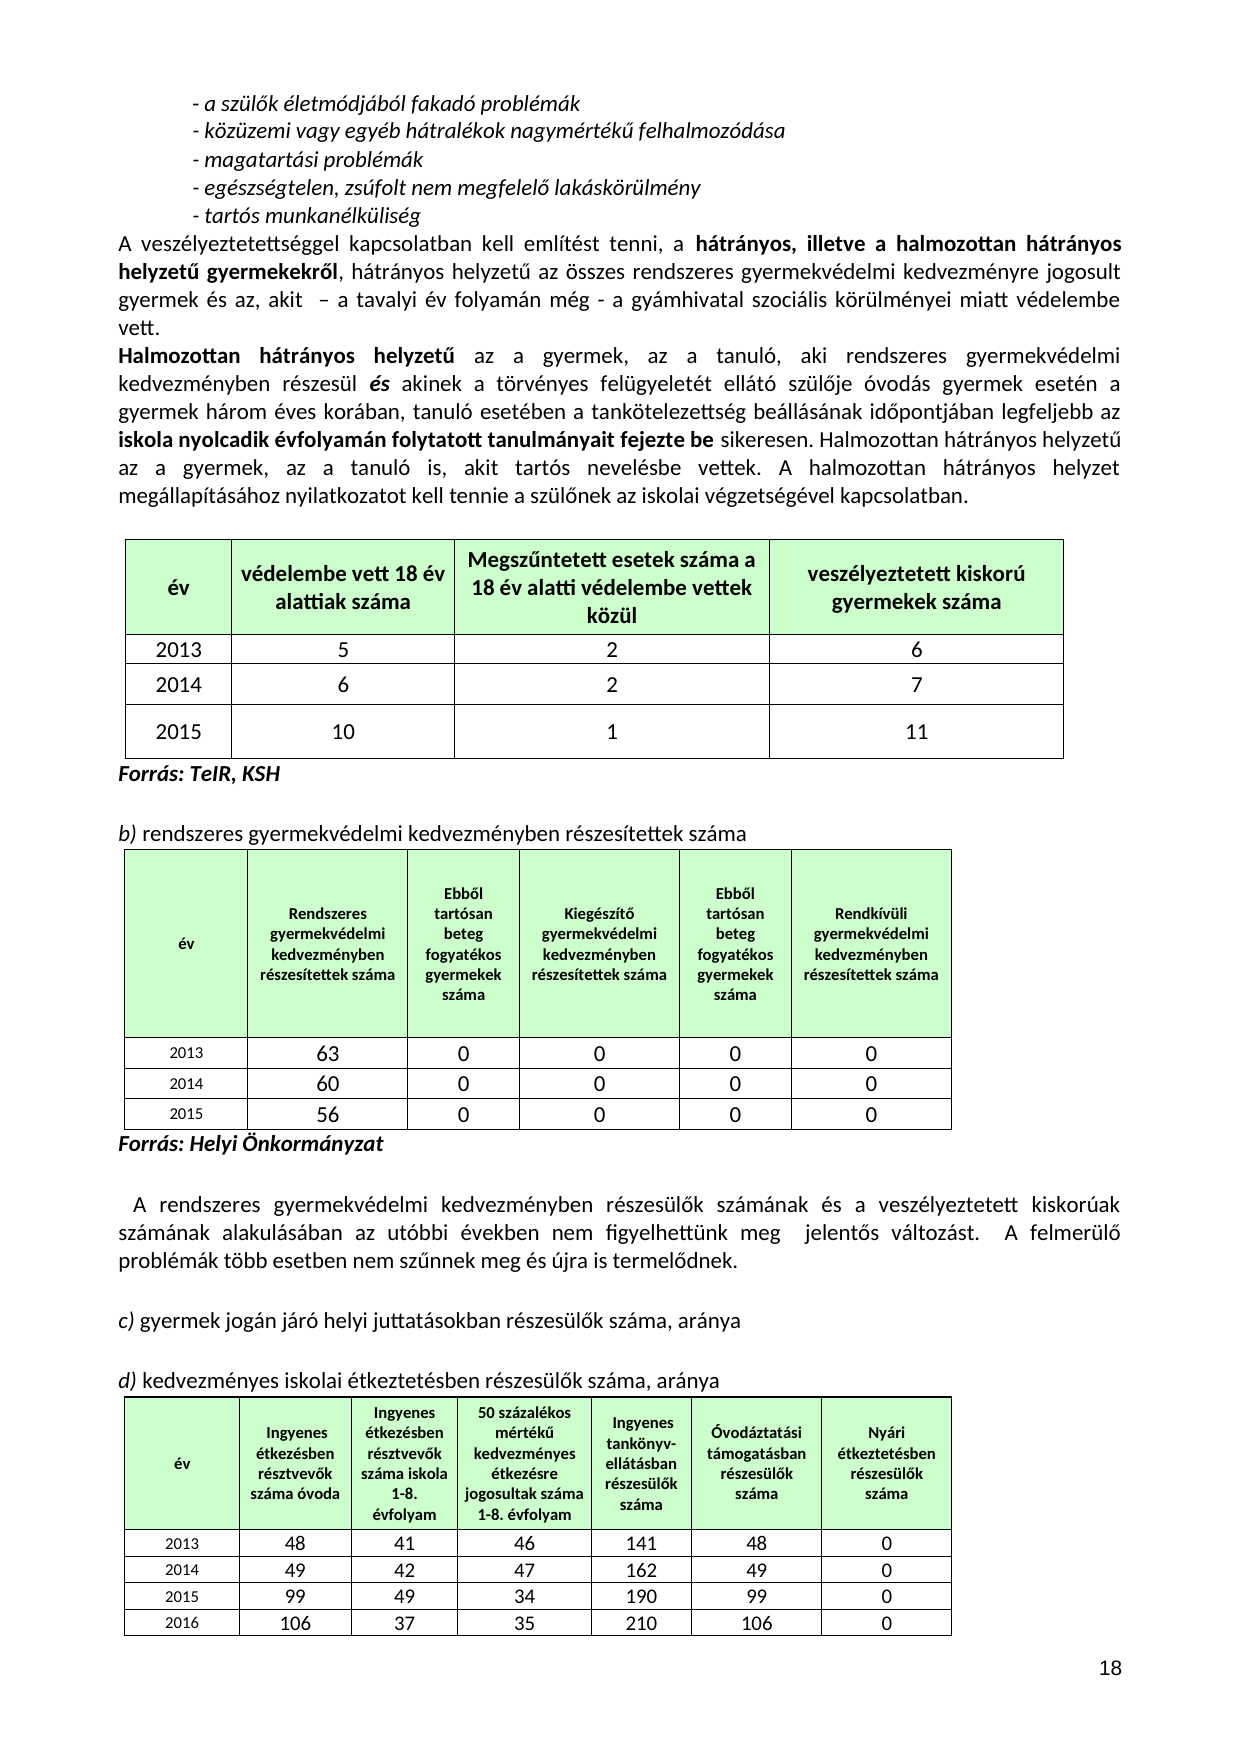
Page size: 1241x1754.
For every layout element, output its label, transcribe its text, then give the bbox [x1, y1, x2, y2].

text c) gyermek jogán járó helyi juttatásokban részesülők száma, aránya [118, 1306, 1122, 1334]
text - egészségtelen, zsúfolt nem megfelelő lakáskörülmény [118, 173, 1122, 201]
table_cell 2015 [126, 705, 231, 758]
table_cell 2 [455, 664, 769, 704]
table_cell 41 [352, 1530, 457, 1556]
table_cell 0 [792, 1038, 951, 1068]
table_cell 0 [408, 1038, 519, 1068]
table_cell 37 [352, 1610, 457, 1635]
table_cell 141 [592, 1530, 691, 1556]
table_header Ingyenes tankönyv-ellátásban részesülők száma [592, 1398, 691, 1529]
table_header Ingyenes étkezésben résztvevők száma óvoda [240, 1398, 351, 1529]
table_cell 2014 [126, 664, 231, 704]
text - közüzemi vagy egyéb hátralékok nagymértékű felhalmozódása [118, 117, 1122, 145]
table_header Ebből tartósan beteg fogyatékos gyermekek száma [680, 850, 791, 1037]
text d) kedvezményes iskolai étkeztetésben részesülők száma, aránya [118, 1366, 1122, 1394]
table_header Megszűntetett esetek száma a 18 év alatti védelembe vettek közül [455, 540, 769, 634]
table_cell 0 [408, 1069, 519, 1098]
table_cell 49 [692, 1557, 821, 1582]
text Halmozottan hátrányos helyzetű az a gyermek, az a tanuló, aki rendszeres gyermekvédelmi kedvezményben részesül és akinek a törvényes felügyeletét ellátó szülője óvodás gyermek esetén a gyermek három éves korában, tanuló esetében a tankötelezettség beállásának időpontjában legfeljebb az iskola nyolcadik évfolyamán folytatott tanulmányait fejezte be sikeresen. Halmozottan hátrányos helyzetű az a gyermek, az a tanuló is, akit tartós nevelésbe vettek. A halmozottan hátrányos helyzet megállapításához nyilatkozatot kell tennie a szülőnek az iskolai végzetségével kapcsolatban. [118, 341, 1122, 509]
table_header Óvodáztatási támogatásban részesülők száma [692, 1398, 821, 1529]
text A rendszeres gyermekvédelmi kedvezményben részesülők számának és a veszélyeztetett kiskorúak számának alakulásában az utóbbi években nem figyelhettünk meg jelentős változást. A felmerülő problémák több esetben nem szűnnek meg és újra is termelődnek. [118, 1190, 1122, 1274]
table_cell 2013 [126, 635, 231, 663]
table_cell 190 [592, 1583, 691, 1609]
table_cell 2014 [125, 1069, 247, 1098]
table_cell 2013 [125, 1038, 247, 1068]
table_cell 46 [458, 1530, 591, 1556]
table_cell 0 [408, 1099, 519, 1128]
table_cell 0 [792, 1099, 951, 1128]
table_cell 0 [680, 1069, 791, 1098]
table_cell 2015 [125, 1583, 239, 1609]
table_cell 63 [248, 1038, 407, 1068]
table_cell 0 [520, 1099, 679, 1128]
table_cell 210 [592, 1610, 691, 1635]
table_cell 0 [822, 1557, 951, 1582]
table_cell 0 [792, 1069, 951, 1098]
text b) rendszeres gyermekvédelmi kedvezményben részesítettek száma [118, 819, 1122, 847]
table_header év [125, 850, 247, 1037]
table_cell 0 [680, 1038, 791, 1068]
table_header védelembe vett 18 év alattiak száma [232, 540, 454, 634]
text - magatartási problémák [118, 145, 1122, 173]
table_cell 0 [822, 1583, 951, 1609]
table_cell 10 [232, 705, 454, 758]
table_header Rendkívüli gyermekvédelmi kedvezményben részesítettek száma [792, 850, 951, 1037]
table_cell 2014 [125, 1557, 239, 1582]
table_header Ebből tartósan beteg fogyatékos gyermekek száma [408, 850, 519, 1037]
table_cell 0 [822, 1610, 951, 1635]
table_cell 0 [520, 1069, 679, 1098]
text A veszélyeztetettséggel kapcsolatban kell említést tenni, a hátrányos, illetve a halmozottan hátrányos helyzetű gyermekekről, hátrányos helyzetű az összes rendszeres gyermekvédelmi kedvezményre jogosult gyermek és az, akit – a tavalyi év folyamán még - a gyámhivatal szociális körülményei miatt védelembe vett. [118, 229, 1122, 341]
text Forrás: Helyi Önkormányzat [118, 1129, 1122, 1158]
table_cell 6 [770, 635, 1063, 663]
table_cell 11 [770, 705, 1063, 758]
table_header 50 százalékos mértékű kedvezményes étkezésre jogosultak száma 1-8. évfolyam [458, 1398, 591, 1529]
table_cell 42 [352, 1557, 457, 1582]
table_header veszélyeztetett kiskorú gyermekek száma [770, 540, 1063, 634]
table_cell 106 [240, 1610, 351, 1635]
table_header Rendszeres gyermekvédelmi kedvezményben részesítettek száma [248, 850, 407, 1037]
table_cell 99 [692, 1583, 821, 1609]
table_cell 60 [248, 1069, 407, 1098]
table_cell 34 [458, 1583, 591, 1609]
table_cell 49 [352, 1583, 457, 1609]
table_cell 162 [592, 1557, 691, 1582]
table_header Ingyenes étkezésben résztvevők száma iskola 1-8. évfolyam [352, 1398, 457, 1529]
table_cell 2015 [125, 1099, 247, 1128]
table_cell 48 [692, 1530, 821, 1556]
table_header év [125, 1398, 239, 1529]
table_cell 2013 [125, 1530, 239, 1556]
table_cell 6 [232, 664, 454, 704]
table_cell 2 [455, 635, 769, 663]
text Forrás: TeIR, KSH [118, 759, 1122, 787]
table_cell 47 [458, 1557, 591, 1582]
text - a szülők életmódjából fakadó problémák [118, 89, 1122, 117]
table_cell 0 [520, 1038, 679, 1068]
table_header Kiegészítő gyermekvédelmi kedvezményben részesítettek száma [520, 850, 679, 1037]
table_cell 7 [770, 664, 1063, 704]
table_cell 2016 [125, 1610, 239, 1635]
table_cell 56 [248, 1099, 407, 1128]
table_cell 48 [240, 1530, 351, 1556]
table_cell 0 [822, 1530, 951, 1556]
table_cell 49 [240, 1557, 351, 1582]
table_cell 0 [680, 1099, 791, 1128]
table_cell 35 [458, 1610, 591, 1635]
table_cell 106 [692, 1610, 821, 1635]
table_cell 99 [240, 1583, 351, 1609]
text - tartós munkanélküliség [118, 201, 1122, 229]
table_header Nyári étkeztetésben részesülők száma [822, 1398, 951, 1529]
table_cell 5 [232, 635, 454, 663]
table_header év [126, 540, 231, 634]
table_cell 1 [455, 705, 769, 758]
